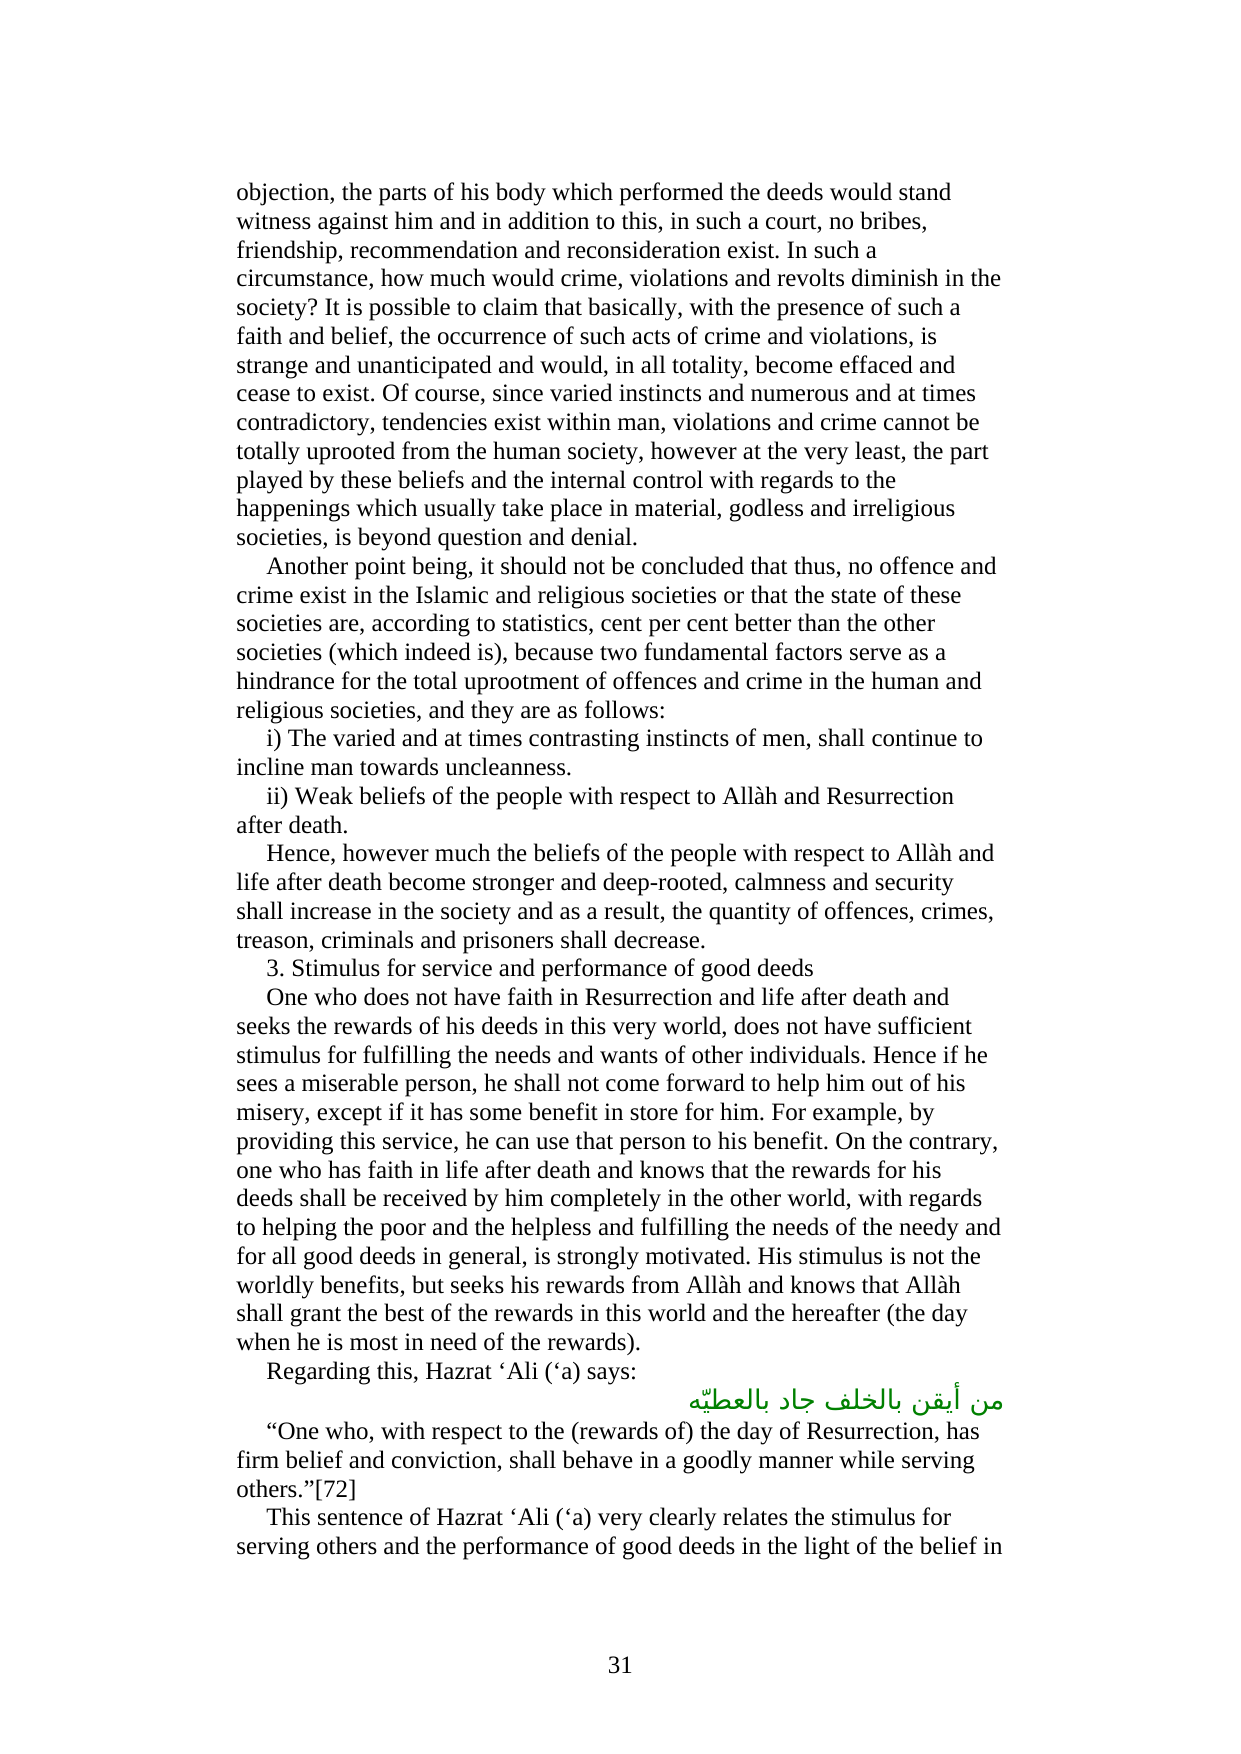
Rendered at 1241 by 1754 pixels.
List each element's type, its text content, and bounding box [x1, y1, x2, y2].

text “One who, with respect to the (rewards of) the day of Resurrection, has firm belief and conviction, shall behave in a goodly manner while serving others.”[72] [236, 1416, 1004, 1502]
text 3. Stimulus for service and performance of good deeds [236, 953, 1004, 982]
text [236, 1502, 1004, 1560]
text من أيقن بالخلف جاد بالعطيّه [236, 1385, 1004, 1416]
text Regarding this, Hazrat ‘Ali (‘a) says: [236, 1356, 1004, 1385]
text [236, 177, 1004, 551]
text One who does not have faith in Resurrection and life after death and seeks the rewards of his deeds in this very world, does not have sufficient stimulus for fulfilling the needs and wants of other individuals. Hence if he sees a miserable person, he shall not come forward to help him out of his misery, except if it has some benefit in store for him. For example, by providing this service, he can use that person to his benefit. On the contrary, one who has faith in life after death and knows that the rewards for his deeds shall be received by him completely in the other world, with regards to helping the poor and the helpless and fulfilling the needs of the needy and for all good deeds in general, is strongly motivated. His stimulus is not the worldly benefits, but seeks his rewards from Allàh and knows that Allàh shall grant the best of the rewards in this world and the hereafter (the day when he is most in need of the rewards). [236, 982, 1004, 1356]
text Another point being, it should not be concluded that thus, no offence and crime exist in the Islamic and religious societies or that the state of these societies are, according to statistics, cent per cent better than the other societies (which indeed is), because two fundamental factors serve as a hindrance for the total uprootment of offences and crime in the human and religious societies, and they are as follows: [236, 551, 1004, 723]
text i) The varied and at times contrasting instincts of men, shall continue to incline man towards uncleanness. [236, 723, 1004, 781]
text Hence, however much the beliefs of the people with respect to Allàh and life after death become stronger and deep-rooted, calmness and security shall increase in the society and as a result, the quantity of offences, crimes, treason, criminals and prisoners shall decrease. [236, 838, 1004, 953]
text ii) Weak beliefs of the people with respect to Allàh and Resurrection after death. [236, 781, 1004, 838]
